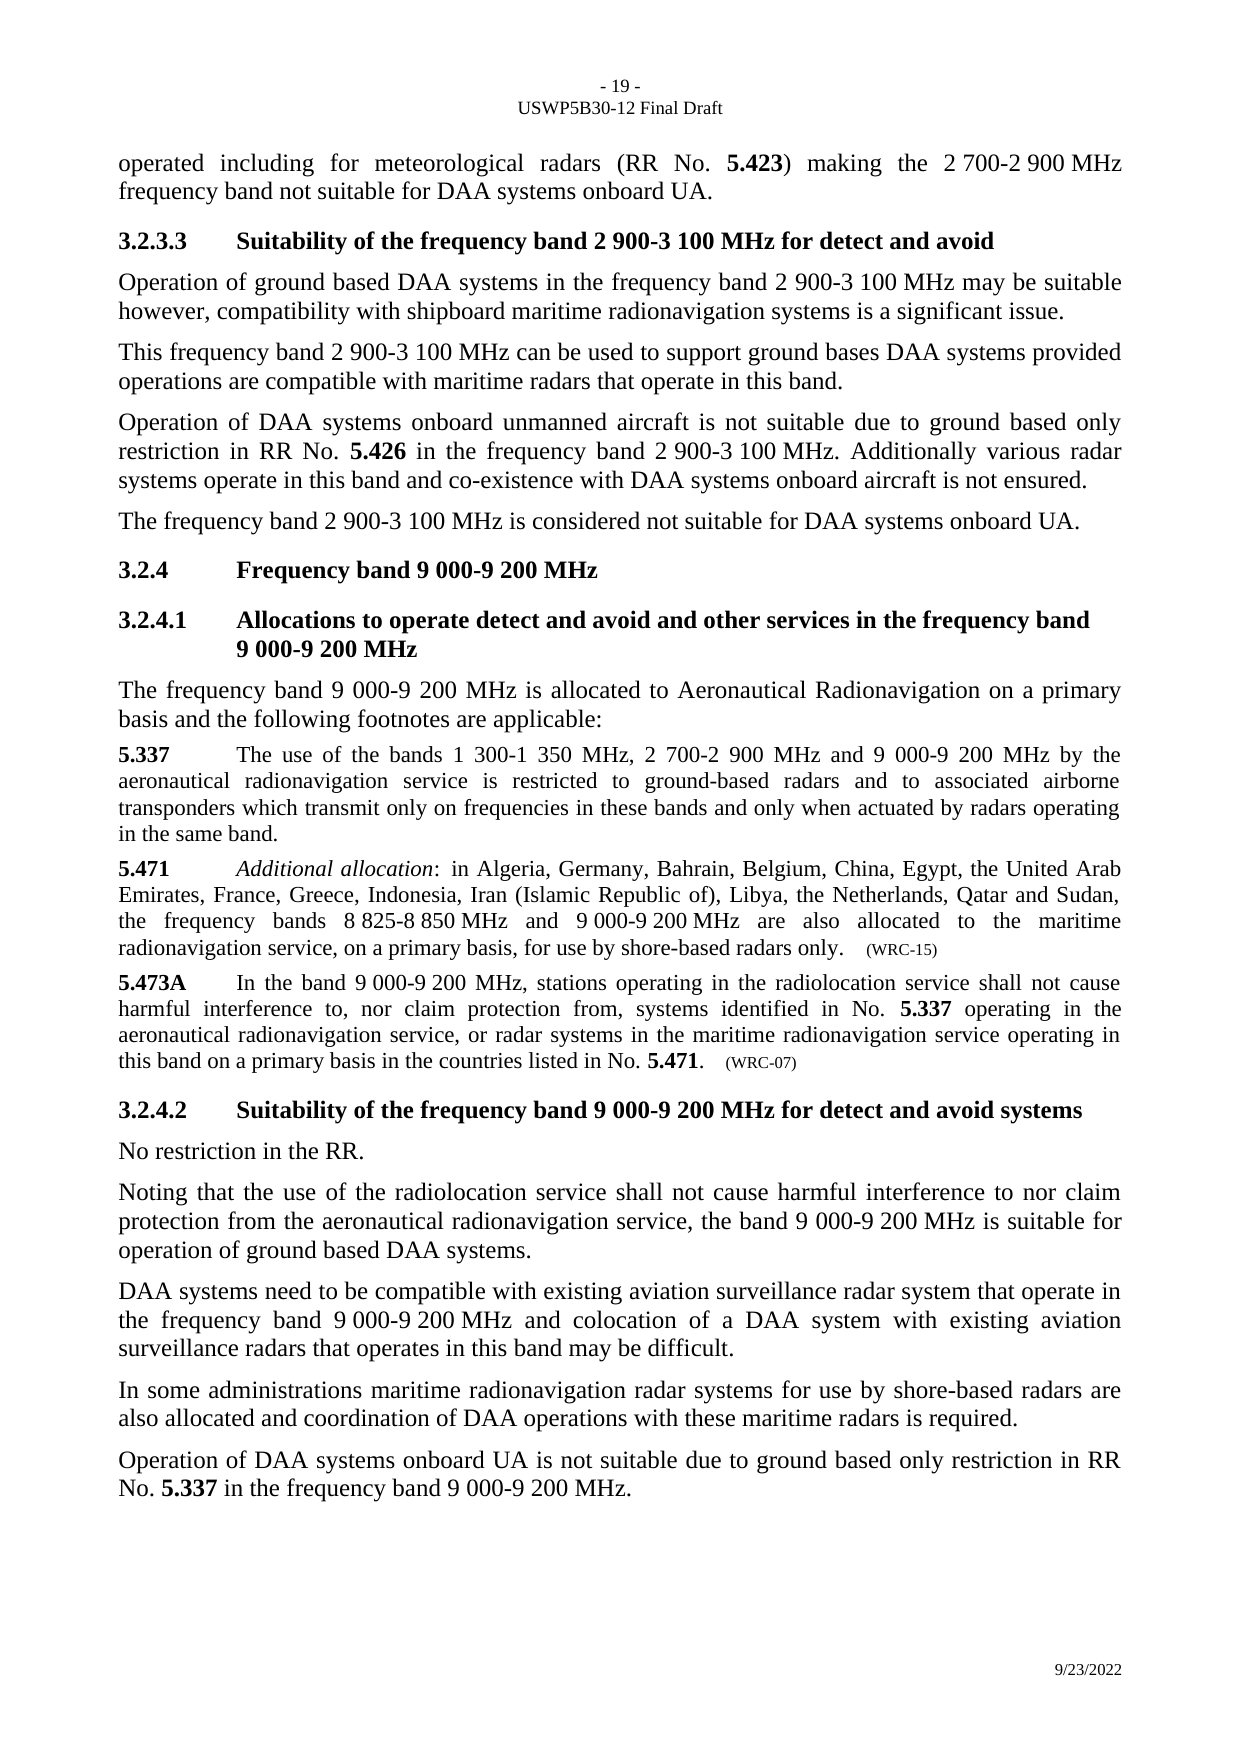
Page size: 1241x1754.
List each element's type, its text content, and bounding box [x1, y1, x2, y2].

text 5.473A In the band 9 000-9 200 MHz, stations operating in the radiolocation service shall not cause harmful interference to, nor claim protection from, systems identified in No. 5.337 operating in the aeronautical radionavigation service, or radar systems in the maritime radionavigation service operating in this band on a primary basis in the countries listed in No. 5.471. (WRC-07) [118, 968, 1122, 1074]
text 5.337 The use of the bands 1 300-1 350 MHz, 2 700-2 900 MHz and 9 000-9 200 MHz by the aeronautical radionavigation service is restricted to ground-based radars and to associated airborne transponders which transmit only on frequencies in these bands and only when actuated by radars operating in the same band. [118, 741, 1122, 846]
subtitle 3.2.3.3 Suitability of the frequency band 2 900-3 100 MHz for detect and avoid [118, 226, 1122, 255]
subtitle 3.2.4 Frequency band 9 000-9 200 MHz [118, 556, 1122, 584]
text In some administrations maritime radionavigation radar systems for use by shore-based radars are also allocated and coordination of DAA operations with these maritime radars is required. [118, 1375, 1122, 1432]
subtitle 3.2.4.1 Allocations to operate detect and avoid and other services in the frequency band 9 000-9 200 MHz [118, 605, 1122, 663]
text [118, 148, 1122, 205]
text No restriction in the RR. [118, 1136, 1122, 1165]
text Noting that the use of the radiolocation service shall not cause harmful interference to nor claim protection from the aeronautical radionavigation service, the band 9 000-9 200 MHz is suitable for operation of ground based DAA systems. [118, 1177, 1122, 1263]
text 5.471 Additional allocation: in Algeria, Germany, Bahrain, Belgium, China, Egypt, the United Arab Emirates, France, Greece, Indonesia, Iran (Islamic Republic of), Libya, the Netherlands, Qatar and Sudan, the frequency bands 8 825-8 850 MHz and 9 000-9 200 MHz are also allocated to the maritime radionavigation service, on a primary basis, for use by shore-based radars only. (WRC-15) [118, 855, 1122, 960]
text Operation of ground based DAA systems in the frequency band 2 900-3 100 MHz may be suitable however, compatibility with shipboard maritime radionavigation systems is a significant issue. [118, 267, 1122, 325]
text DAA systems need to be compatible with existing aviation surveillance radar system that operate in the frequency band 9 000-9 200 MHz and colocation of a DAA system with existing aviation surveillance radars that operates in this band may be difficult. [118, 1276, 1122, 1362]
text Operation of DAA systems onboard unmanned aircraft is not suitable due to ground based only restriction in RR No. 5.426 in the frequency band 2 900-3 100 MHz. Additionally various radar systems operate in this band and co-existence with DAA systems onboard aircraft is not ensured. [118, 407, 1122, 493]
text This frequency band 2 900-3 100 MHz can be used to support ground bases DAA systems provided operations are compatible with maritime radars that operate in this band. [118, 337, 1122, 395]
text The frequency band 9 000-9 200 MHz is allocated to Aeronautical Radionavigation on a primary basis and the following footnotes are applicable: [118, 675, 1122, 733]
subtitle 3.2.4.2 Suitability of the frequency band 9 000-9 200 MHz for detect and avoid systems [118, 1095, 1122, 1123]
text The frequency band 2 900-3 100 MHz is considered not suitable for DAA systems onboard UA. [118, 506, 1122, 535]
text Operation of DAA systems onboard UA is not suitable due to ground based only restriction in RR No. 5.337 in the frequency band 9 000-9 200 MHz. [118, 1445, 1122, 1502]
